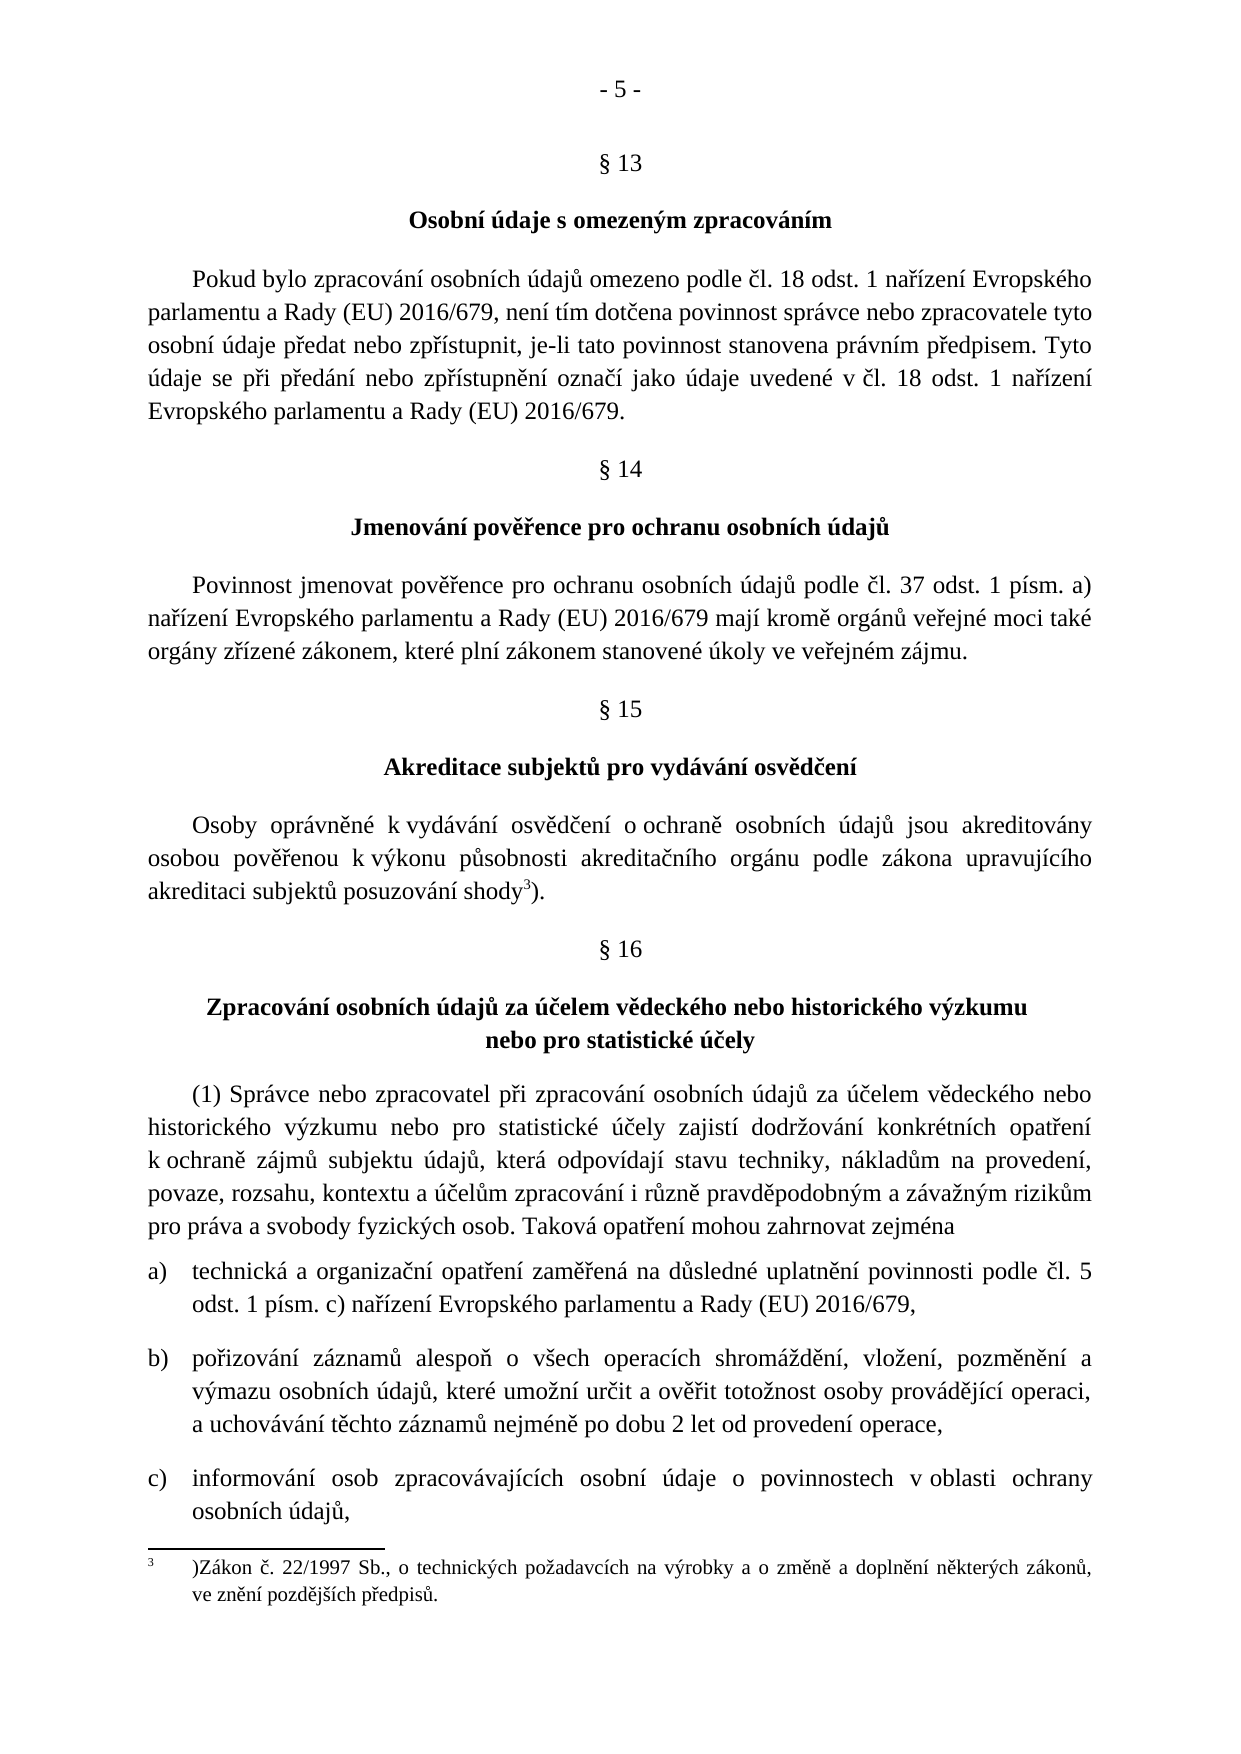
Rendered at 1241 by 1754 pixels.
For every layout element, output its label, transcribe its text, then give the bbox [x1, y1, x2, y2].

text Zpracování osobních údajů za účelem vědeckého nebo historického výzkumu nebo pro statistické účely [148, 992, 1093, 1054]
text § 14 [148, 454, 1093, 482]
list Správce nebo zpracovatel při zpracování osobních údajů za účelem vědeckého nebo historického výzkumu nebo pro statistické účely zajistí dodržování konkrétních opatření k ochraně zájmů subjektu údajů, která odpovídají stavu techniky, nákladům na provedení, povaze, rozsahu, kontextu a účelům zpracování i různě pravděpodobným a závažným rizikům pro práva a svobody fyzických osob. Taková opatření mohou zahrnovat zejména [148, 1079, 1093, 1240]
text § 13 [148, 148, 1093, 176]
text informování osob zpracovávajících osobní údaje o povinnostech v oblasti ochrany osobních údajů, [148, 1463, 1093, 1525]
text pořizování záznamů alespoň o všech operacích shromáždění, vložení, pozměnění a výmazu osobních údajů, které umožní určit a ověřit totožnost osoby provádějící operaci, a uchovávání těchto záznamů nejméně po dobu 2 let od provedení operace, [148, 1343, 1093, 1438]
text § 16 [148, 934, 1093, 963]
text Osobní údaje s omezeným zpracováním [148, 206, 1093, 234]
text technická a organizační opatření zaměřená na důsledné uplatnění povinnosti podle čl. 5 odst. 1 písm. c) nařízení Evropského parlamentu a Rady (EU) 2016/679, [148, 1256, 1093, 1318]
text Osoby oprávněné k vydávání osvědčení o ochraně osobních údajů jsou akreditovány osobou pověřenou k výkonu působnosti akreditačního orgánu podle zákona upravujícího akreditaci subjektů posuzování shody). [148, 810, 1093, 905]
text Akreditace subjektů pro vydávání osvědčení [148, 752, 1093, 781]
text § 15 [148, 694, 1093, 723]
text Povinnost jmenovat pověřence pro ochranu osobních údajů podle čl. 37 odst. 1 písm. a) nařízení Evropského parlamentu a Rady (EU) 2016/679 mají kromě orgánů veřejné moci také orgány zřízené zákonem, které plní zákonem stanovené úkoly ve veřejném zájmu. [148, 570, 1093, 664]
text Pokud bylo zpracování osobních údajů omezeno podle čl. 18 odst. 1 nařízení Evropského parlamentu a Rady (EU) 2016/679, není tím dotčena povinnost správce nebo zpracovatele tyto osobní údaje předat nebo zpřístupnit, je-li tato povinnost stanovena právním předpisem. Tyto údaje se při předání nebo zpřístupnění označí jako údaje uvedené v čl. 18 odst. 1 nařízení Evropského parlamentu a Rady (EU) 2016/679. [148, 264, 1093, 424]
text Jmenování pověřence pro ochranu osobních údajů [148, 512, 1093, 541]
